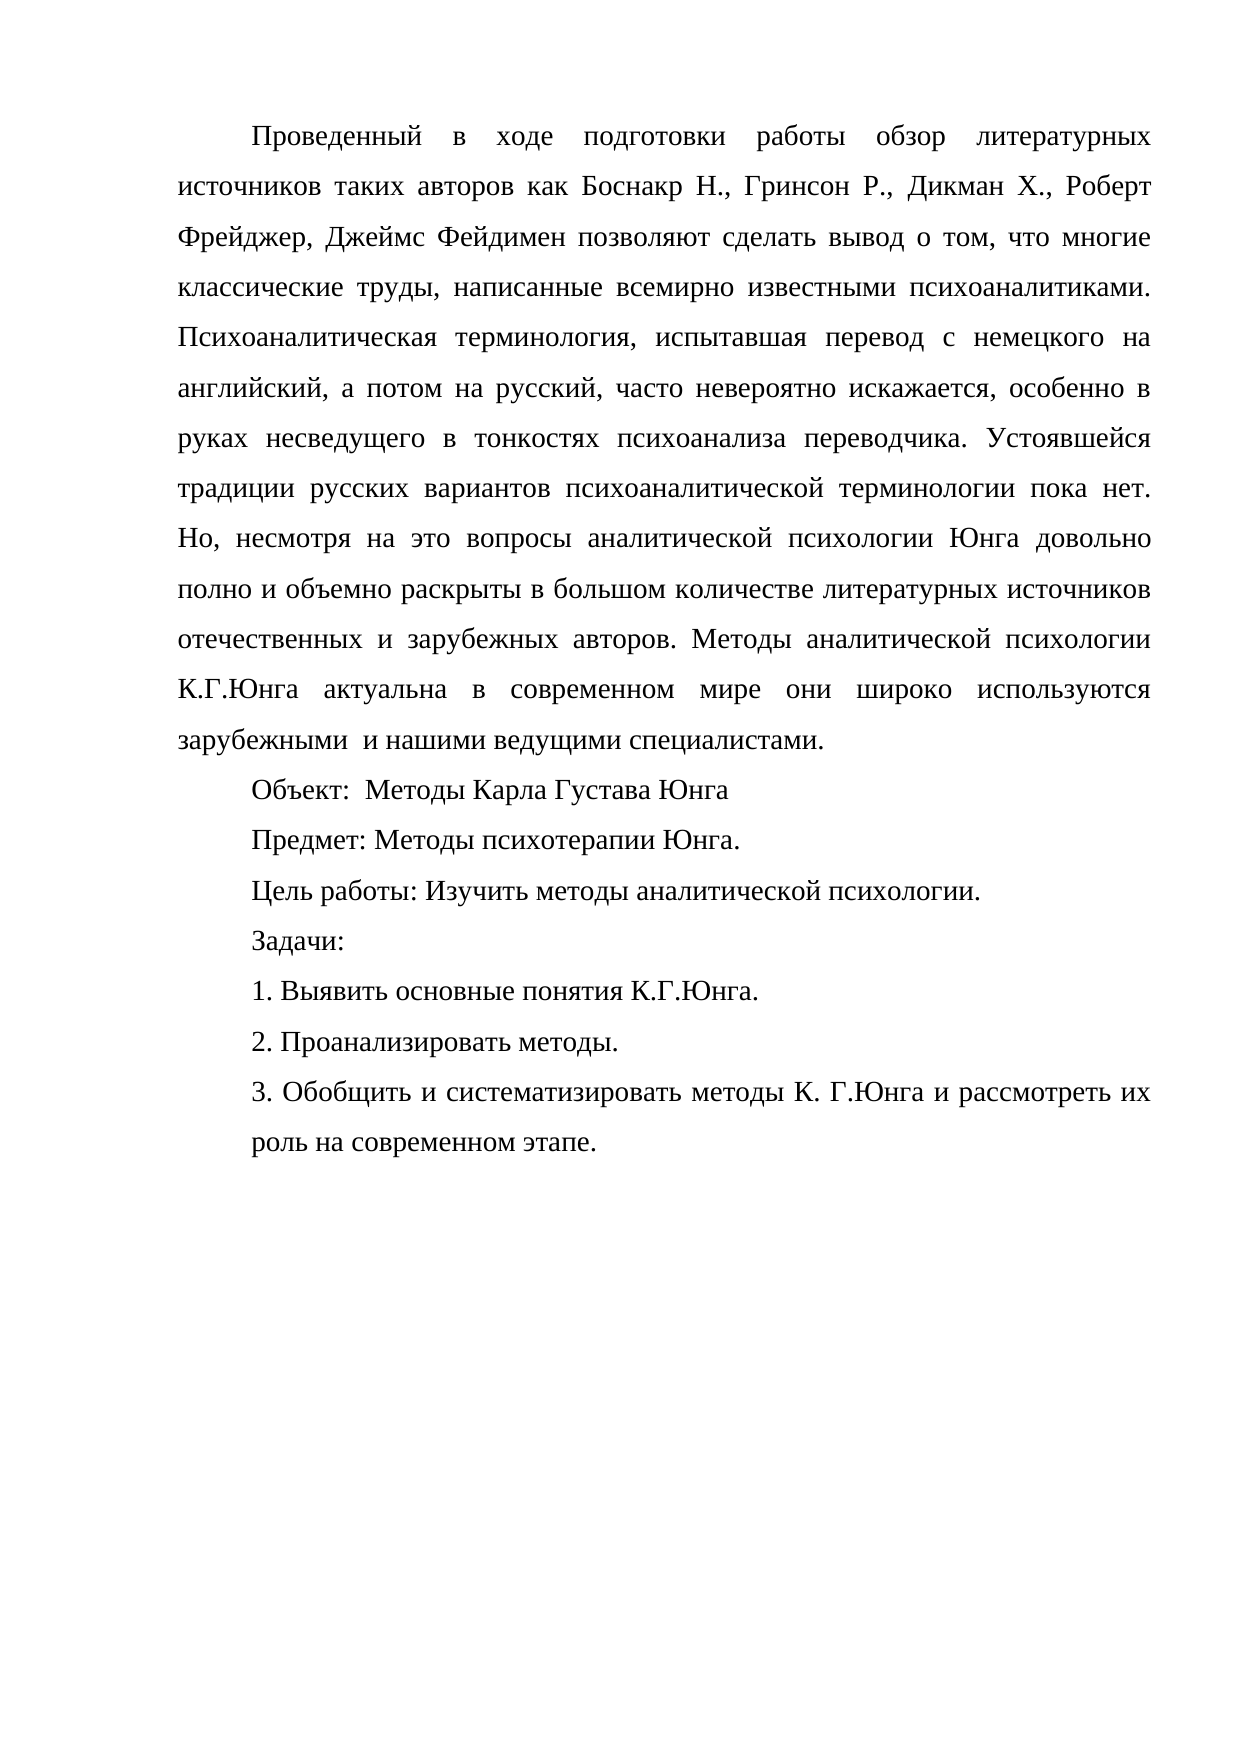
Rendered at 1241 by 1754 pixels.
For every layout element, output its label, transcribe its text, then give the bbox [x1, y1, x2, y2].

text 1. Выявить основные понятия К.Г.Юнга. [177, 973, 1152, 1007]
text 3. Обобщить и систематизировать методы К. Г.Юнга и рассмотреть их роль на современном этапе. [251, 1074, 1152, 1158]
text Объект: Методы Карла Густава Юнга [177, 772, 1152, 806]
text Проведенный в ходе подготовки работы обзор литературных источников таких авторов как Боснакр Н., Гринсон Р., Дикман Х., Роберт Фрейджер, Джеймс Фейдимен позволяют сделать вывод о том, что многие классические труды, написанные всемирно известными психоаналитиками. Психоаналитическая терминология, испытавшая перевод с немецкого на английский, а потом на русский, часто невероятно искажается, особенно в руках несведущего в тонкостях психоанализа переводчика. Устоявшейся традиции русских вариантов психоаналитической терминологии пока нет. Но, несмотря на это вопросы аналитической психологии Юнга довольно полно и объемно раскрыты в большом количестве литературных источников отечественных и зарубежных авторов. Методы аналитической психологии К.Г.Юнга актуальна в современном мире они широко используются зарубежными и нашими ведущими специалистами. [177, 118, 1152, 755]
text Цель работы: Изучить методы аналитической психологии. [177, 873, 1152, 906]
text Предмет: Методы психотерапии Юнга. [177, 822, 1152, 856]
text Задачи: [177, 923, 1152, 957]
text 2. Проанализировать методы. [177, 1024, 1152, 1057]
